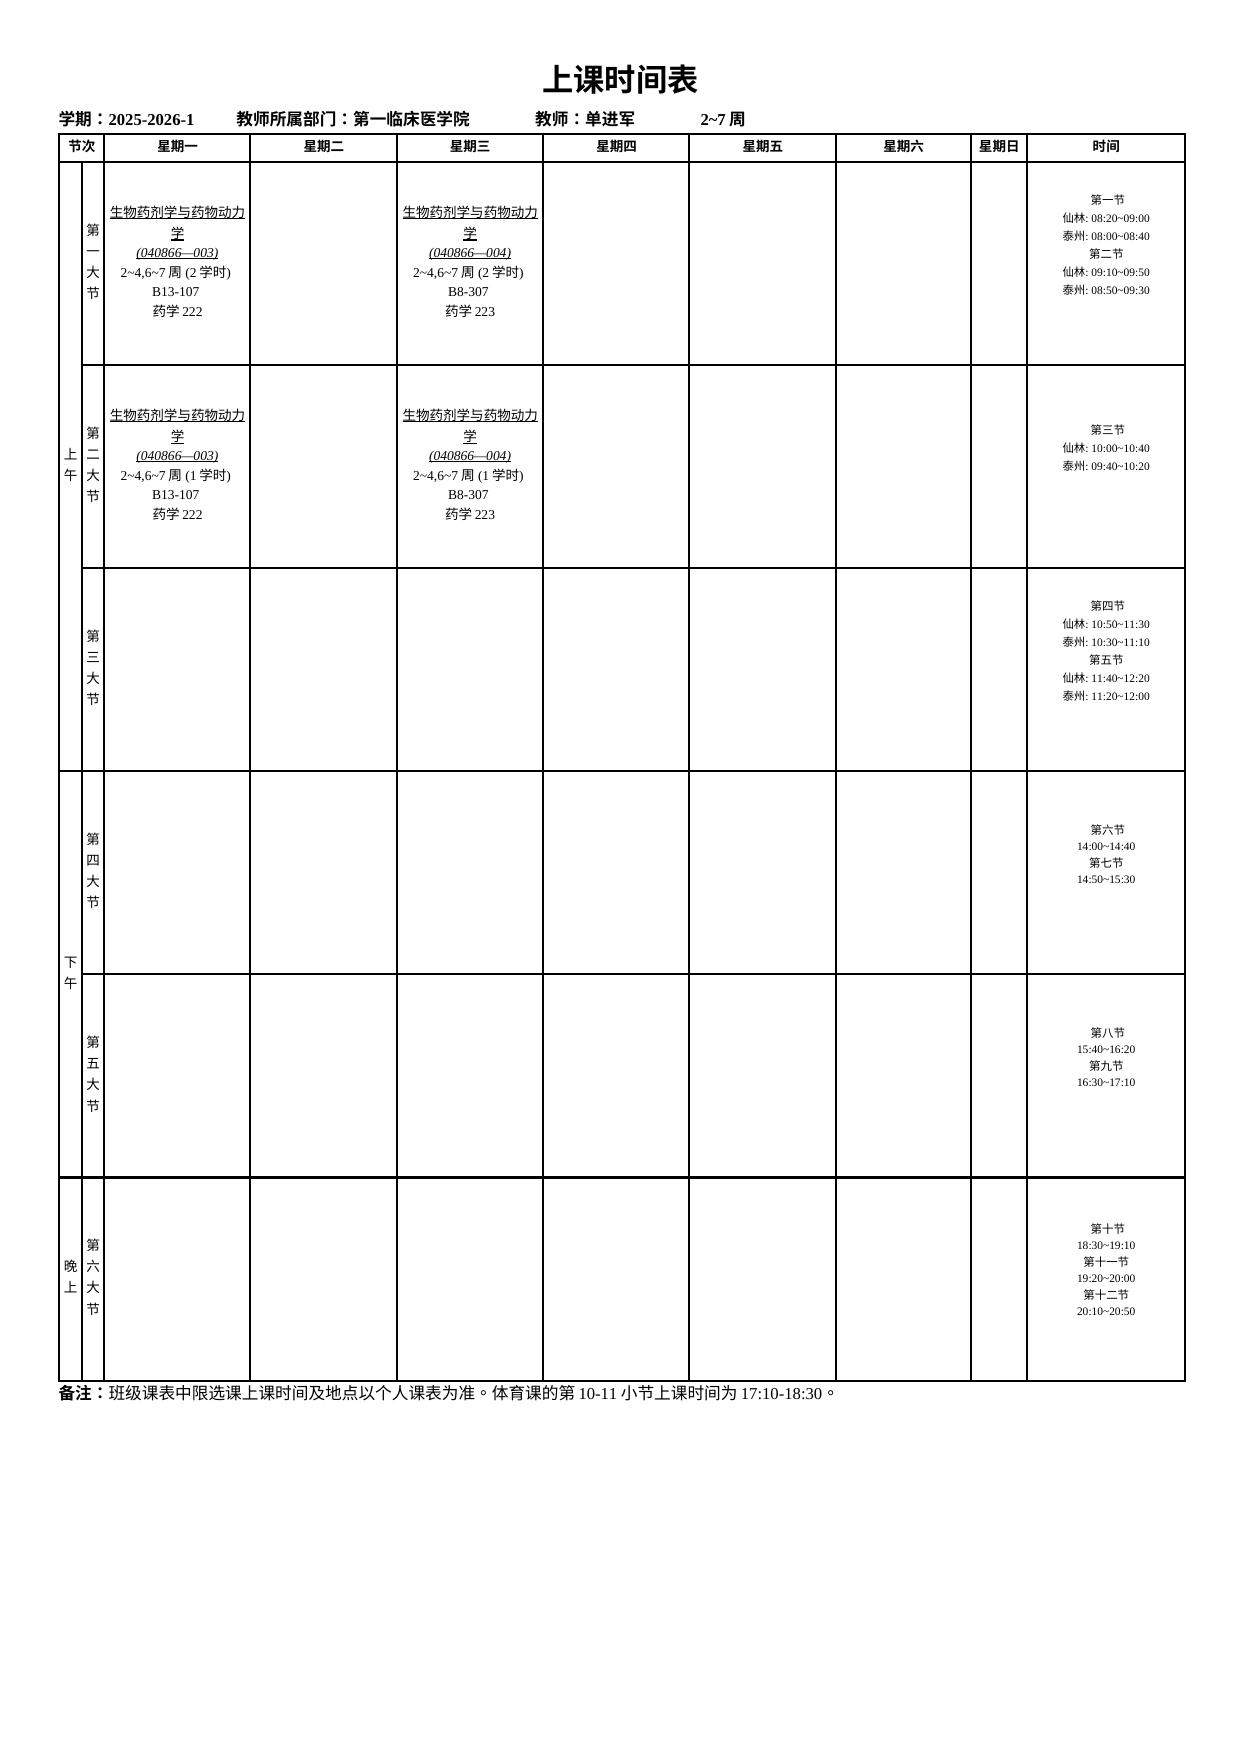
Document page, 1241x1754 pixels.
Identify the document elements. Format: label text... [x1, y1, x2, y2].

table_cell 生物药剂学与药物动力学 (040866—003) 2~4,6~7周 (1学时) B13-107 药学222 [105, 366, 249, 567]
table_header 星期四 [544, 135, 688, 161]
table_cell [105, 772, 249, 973]
table_cell [398, 1179, 542, 1379]
text 备注：班级课表中限选课上课时间及地点以个人课表为准。体育课的第10-11小节上课时间为17:10-18:30。 [58, 1382, 1182, 1404]
table_cell 第四节 仙林: 10:50~11:30 泰州: 10:30~11:10 第五节 仙林: 11:40~12:20 泰州: 11:20~12:00 [1028, 569, 1184, 770]
table_cell [398, 569, 542, 770]
table_cell 生物药剂学与药物动力学 (040866—003) 2~4,6~7周 (2学时) B13-107 药学222 [105, 163, 249, 364]
table_cell 第六节 14:00~14:40 第七节 14:50~15:30 [1028, 772, 1184, 973]
table_cell [251, 772, 396, 973]
table_cell 第十节 18:30~19:10 第十一节 19:20~20:00 第十二节 20:10~20:50 [1028, 1179, 1184, 1379]
table_cell 第三节 仙林: 10:00~10:40 泰州: 09:40~10:20 [1028, 366, 1184, 567]
table_cell [544, 366, 688, 567]
table_cell [972, 569, 1026, 770]
table_cell 晚上 [60, 1179, 81, 1379]
table_header 星期日 [972, 135, 1026, 161]
table_header 时间 [1028, 135, 1184, 161]
table_cell [398, 772, 542, 973]
table_cell [972, 772, 1026, 973]
table_cell [690, 163, 835, 364]
table_header 星期二 [251, 135, 396, 161]
text 上课时间表 [58, 58, 1182, 101]
table_cell [690, 569, 835, 770]
table_cell [972, 163, 1026, 364]
table_cell 第六大节 [83, 1179, 103, 1379]
table_cell [690, 1179, 835, 1379]
table_header 星期五 [690, 135, 835, 161]
table_cell [972, 975, 1026, 1176]
table_cell [972, 366, 1026, 567]
table_cell 第五大节 [83, 975, 103, 1176]
table_cell 第四大节 [83, 772, 103, 973]
table_cell [837, 366, 970, 567]
table_cell 第八节 15:40~16:20 第九节 16:30~17:10 [1028, 975, 1184, 1176]
table_cell [398, 975, 542, 1176]
table_cell [105, 569, 249, 770]
table_header 星期一 [105, 135, 249, 161]
table_cell [690, 366, 835, 567]
table_cell [105, 975, 249, 1176]
table_cell 第三大节 [83, 569, 103, 770]
table_cell 生物药剂学与药物动力学 (040866—004) 2~4,6~7周 (2学时) B8-307 药学223 [398, 163, 542, 364]
table_cell [690, 772, 835, 973]
table_cell [690, 975, 835, 1176]
table_cell [544, 569, 688, 770]
table_cell [544, 163, 688, 364]
table_cell 第一节 仙林: 08:20~09:00 泰州: 08:00~08:40 第二节 仙林: 09:10~09:50 泰州: 08:50~09:30 [1028, 163, 1184, 364]
table_cell 下午 [60, 772, 81, 1176]
table_cell [837, 1179, 970, 1379]
table_cell [837, 569, 970, 770]
table_cell [972, 1179, 1026, 1379]
table_header 星期三 [398, 135, 542, 161]
table_cell [251, 975, 396, 1176]
table_cell 第二大节 [83, 366, 103, 567]
table_cell 生物药剂学与药物动力学 (040866—004) 2~4,6~7周 (1学时) B8-307 药学223 [398, 366, 542, 567]
text 学期：2025-2026-1 教师所属部门：第一临床医学院 教师：单进军 2~7周 [58, 107, 1182, 130]
table_cell 第一大节 [83, 163, 103, 364]
table_cell [544, 772, 688, 973]
table_cell [544, 975, 688, 1176]
table_cell [105, 1179, 249, 1379]
table_cell [251, 1179, 396, 1379]
table_cell [837, 975, 970, 1176]
table_cell 上午 [60, 163, 81, 770]
table_cell [837, 772, 970, 973]
table_cell [251, 366, 396, 567]
table_cell [837, 163, 970, 364]
table_cell [251, 163, 396, 364]
table_header 节次 [60, 135, 103, 161]
table_cell [544, 1179, 688, 1379]
table_cell [251, 569, 396, 770]
table_header 星期六 [837, 135, 970, 161]
